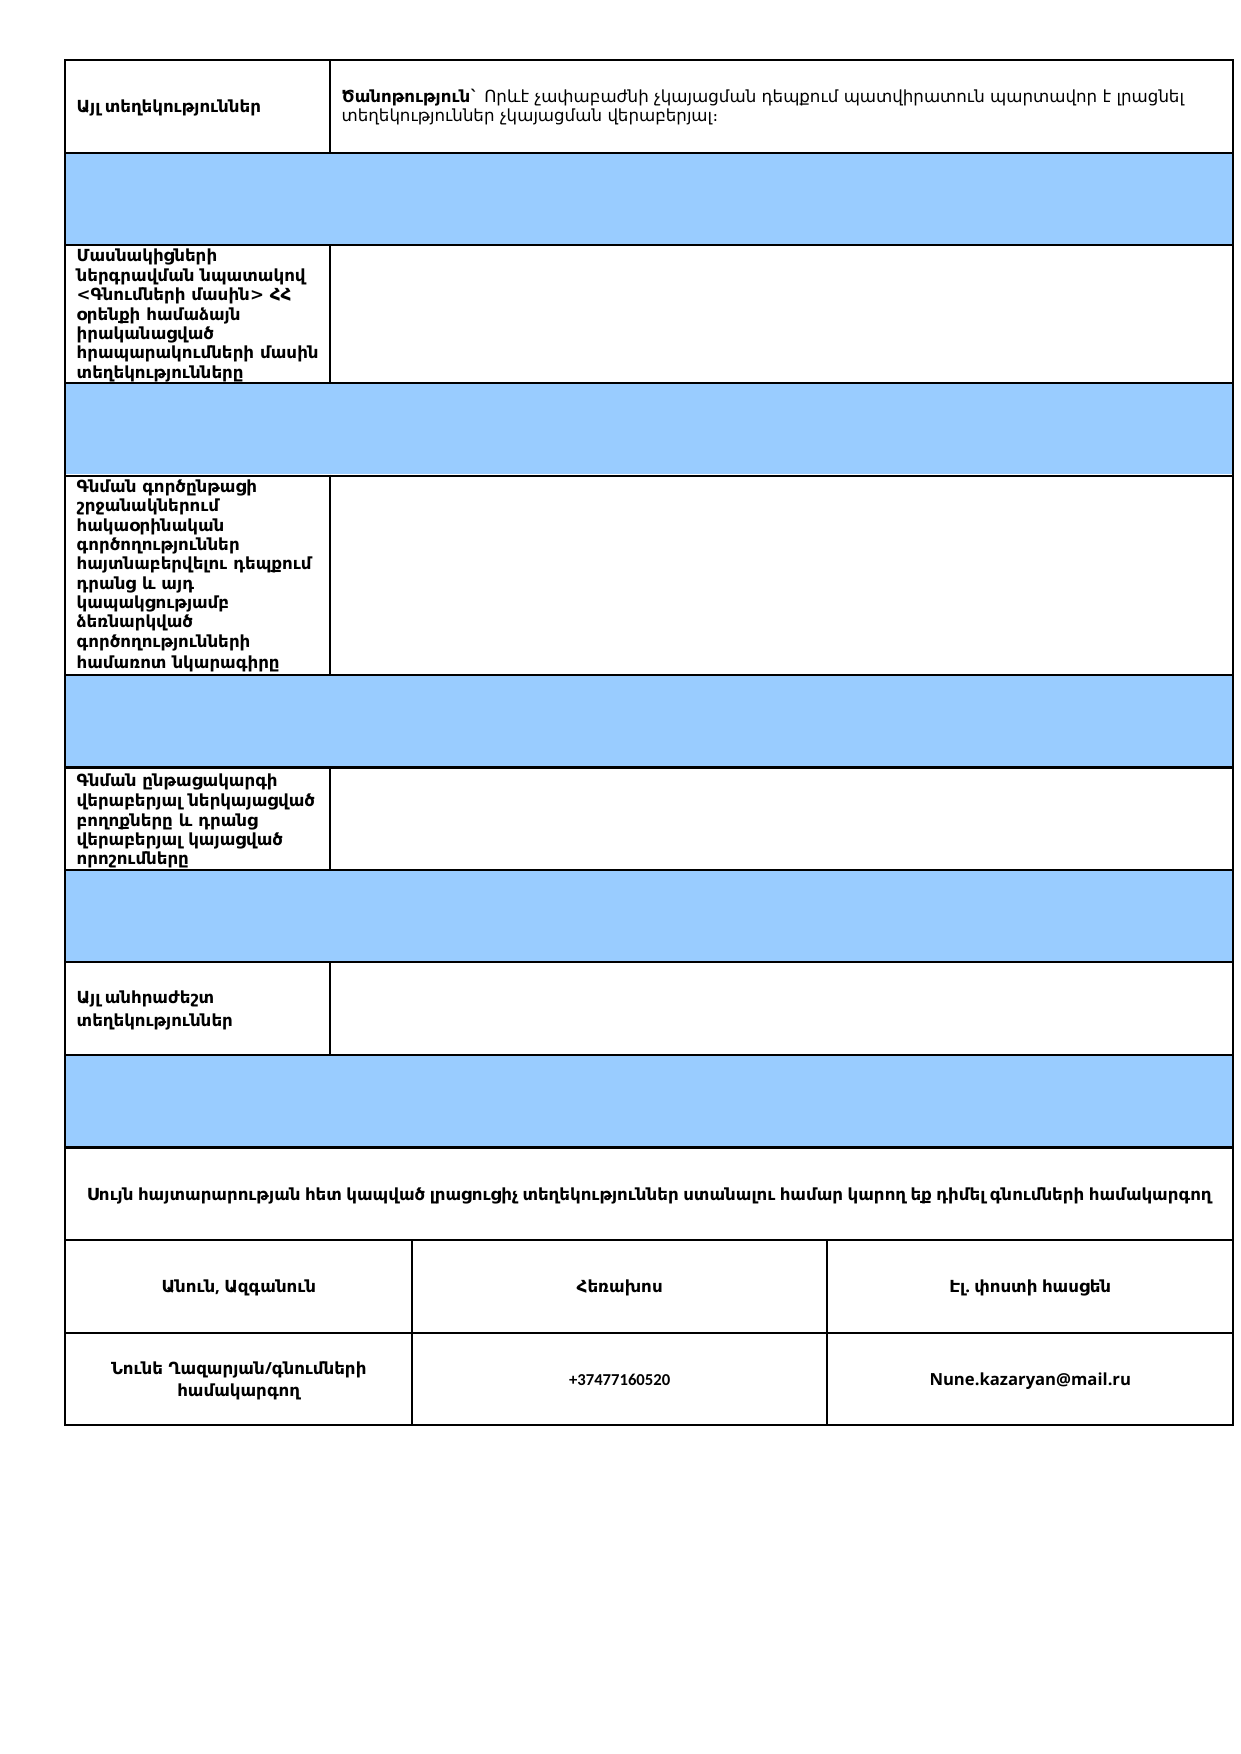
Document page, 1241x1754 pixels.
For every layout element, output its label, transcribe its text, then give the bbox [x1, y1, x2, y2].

table_cell Այլ անհրաժեշտ տեղեկություններ [66, 963, 329, 1054]
table_cell Անուն, Ազգանուն [66, 1241, 411, 1332]
table_cell Այլ տեղեկություններ [66, 61, 329, 152]
table_cell [66, 384, 1232, 474]
table_cell [331, 963, 1232, 1054]
table_cell Ծանոթություն` Որևէ չափաբաժնի չկայացման դեպքում պատվիրատուն պարտավոր է լրացնել տեղեկություններ չկայացման վերաբերյալ։ [331, 61, 1232, 152]
table_cell [331, 769, 1232, 869]
table_cell [331, 477, 1232, 674]
table_cell [66, 676, 1232, 766]
table_cell +37477160520 [413, 1334, 826, 1424]
table_cell Մասնակիցների ներգրավման նպատակով <Գնումների մասին> ՀՀ օրենքի համաձայն իրականացված հրապարակումների մասին տեղեկությունները [66, 246, 329, 382]
table_cell Հեռախոս [413, 1241, 826, 1332]
table_cell [331, 246, 1232, 382]
table_cell Նունե Ղազարյան/գնումների համակարգող [66, 1334, 411, 1424]
table_cell [66, 154, 1232, 244]
table_cell [66, 1056, 1232, 1146]
table_cell Nune.kazaryan@mail.ru [828, 1334, 1232, 1424]
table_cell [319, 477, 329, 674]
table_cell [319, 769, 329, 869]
table_cell [66, 871, 1232, 961]
table_cell Սույն հայտարարության հետ կապված լրացուցիչ տեղեկություններ ստանալու համար կարող եք դիմել գնումների համակարգող [66, 1149, 1232, 1239]
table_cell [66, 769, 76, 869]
table_cell Էլ. փոստի հասցեն [828, 1241, 1232, 1332]
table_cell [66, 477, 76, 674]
